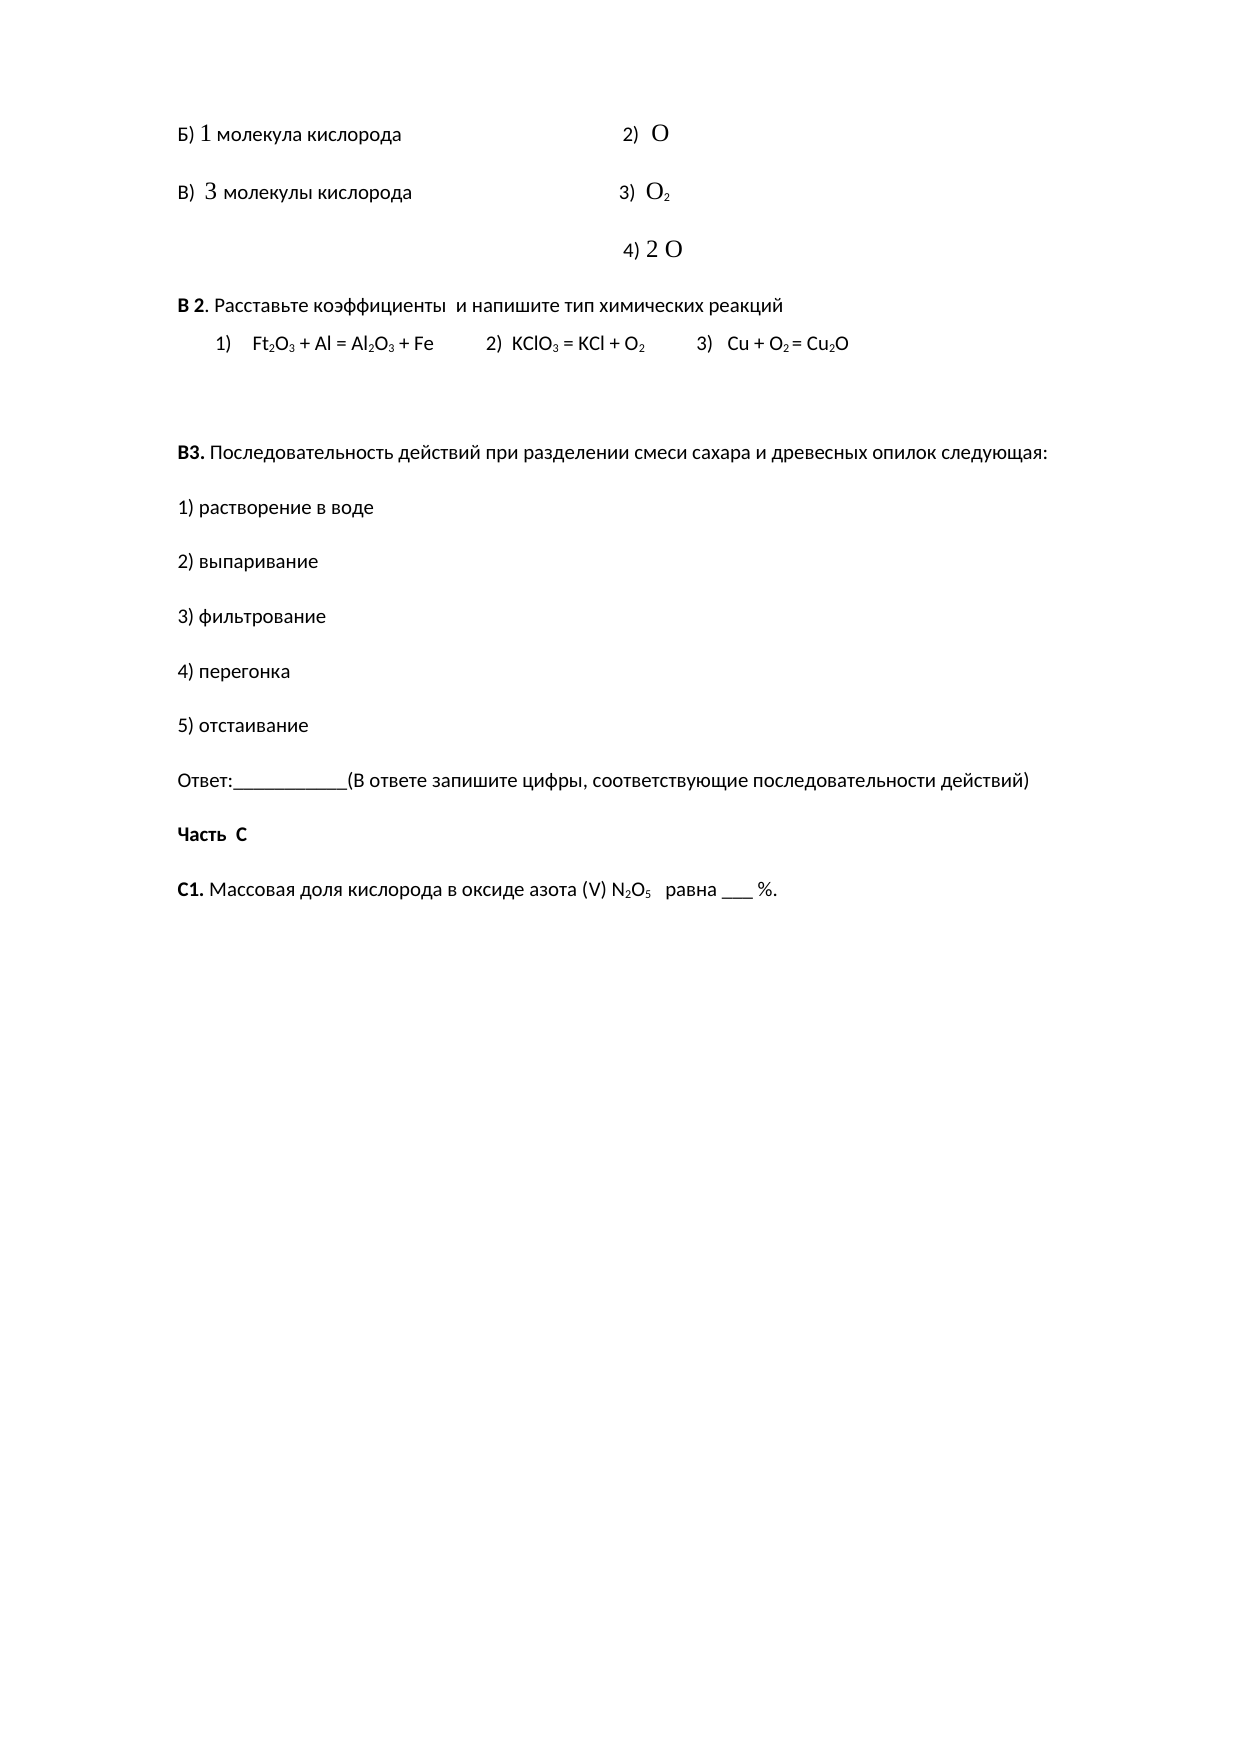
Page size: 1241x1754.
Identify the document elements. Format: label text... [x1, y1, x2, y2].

text 1) растворение в воде [177, 494, 1152, 519]
text Ответ:___________(В ответе запишите цифры, соответствующие последовательности действий) [177, 767, 1152, 792]
text C1. Массовая доля кислорода в оксиде азота (V) N2O5 равна ___ %. [177, 876, 1152, 902]
text 2) выпаривание [177, 549, 1152, 574]
text 4) 2 О [177, 234, 1152, 263]
text В 2. Расставьте коэффициенты и напишите тип химических реакций [177, 292, 1152, 317]
text 4) перегонка [177, 658, 1152, 683]
text В3. Последовательность действий при разделении смеси сахара и древесных опилок следующая: [177, 439, 1152, 465]
text В) 3 молекулы кислорода 3) O2 [177, 176, 1152, 205]
text Часть С [177, 822, 1152, 847]
list Ft2O3 + Al = Al2O3 + Fe 2) KClO3 = KCl + O2 3) Cu + O2 = Cu2O [215, 330, 1152, 356]
text Б) 1 молекула кислорода 2) O [177, 118, 1152, 147]
text 3) фильтрование [177, 603, 1152, 629]
text 5) отстаивание [177, 712, 1152, 738]
